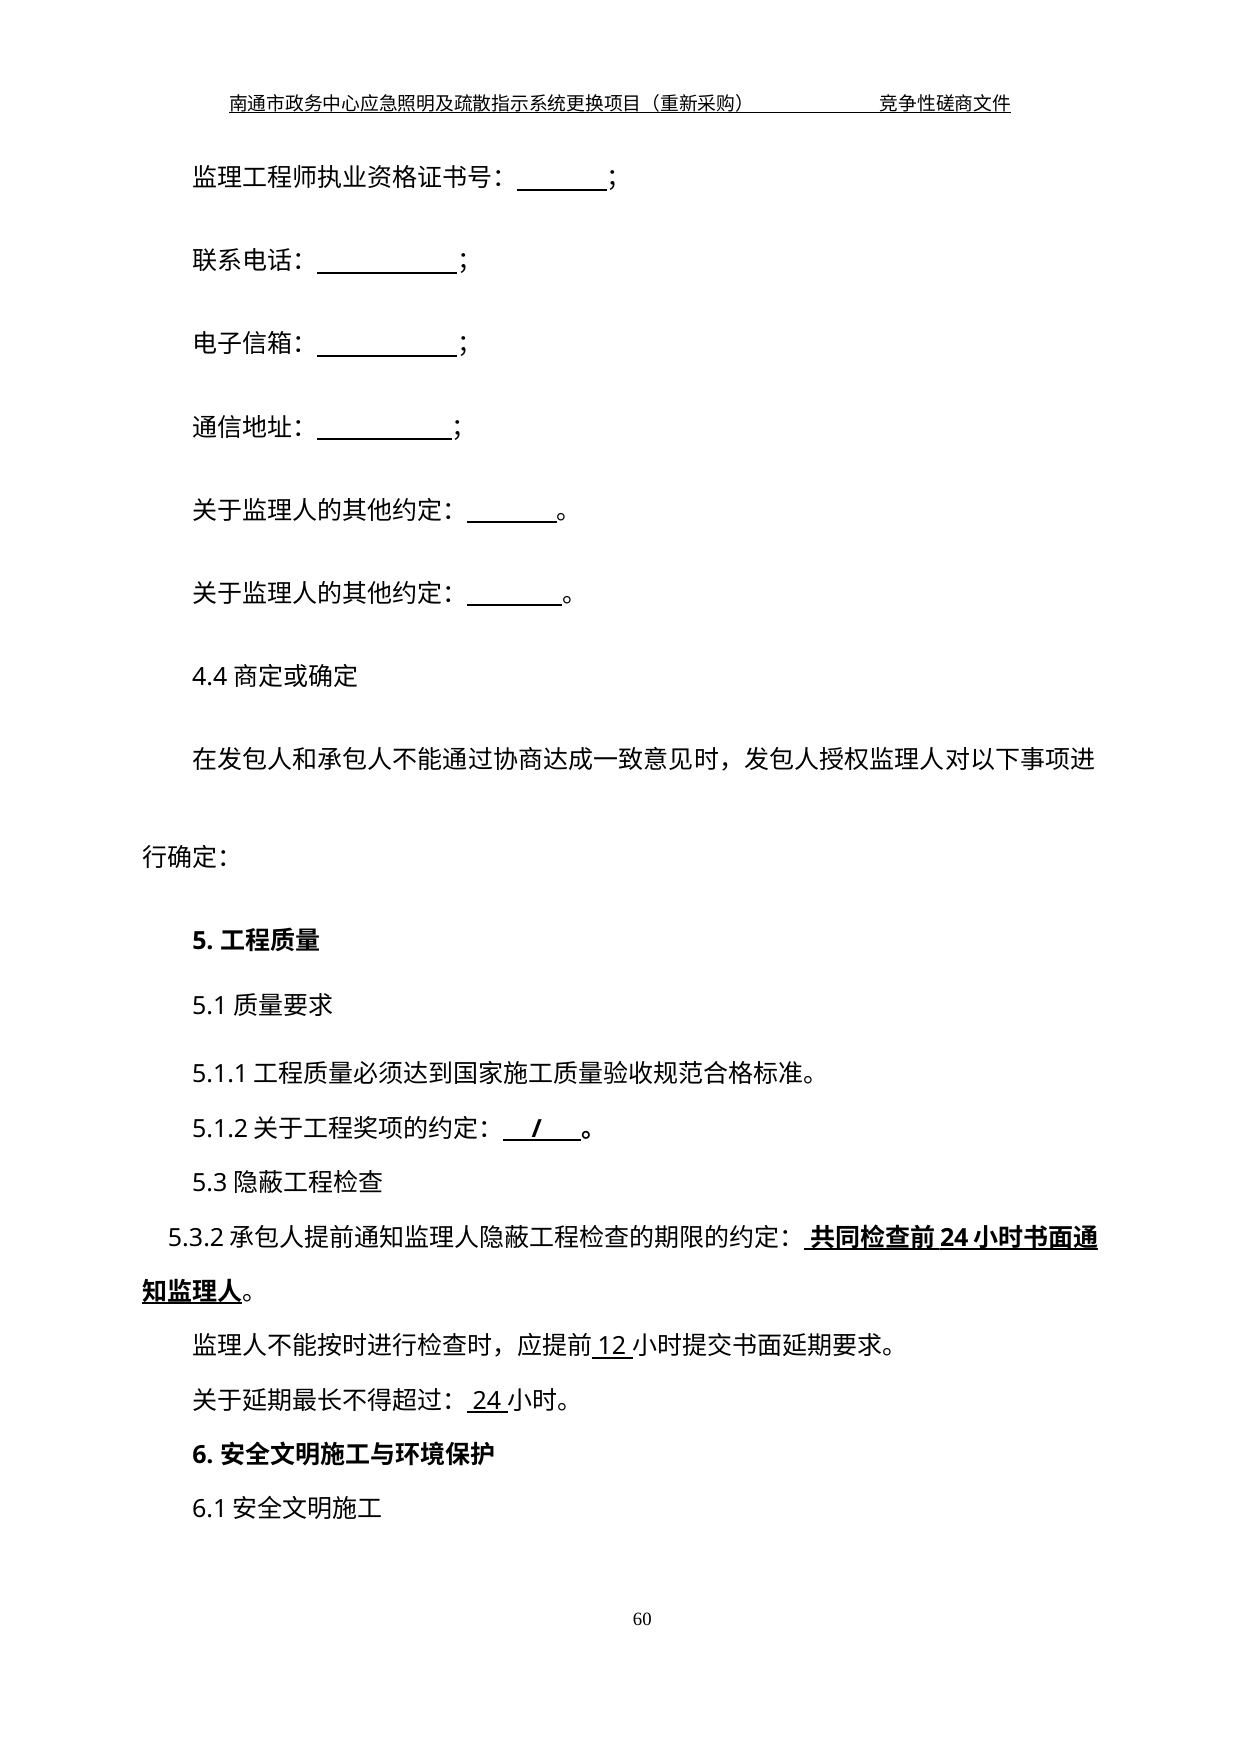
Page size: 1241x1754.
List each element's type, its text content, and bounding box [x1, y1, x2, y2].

text 6.1安全文明施工 [142, 1489, 1098, 1525]
text 6. 安全文明施工与环境保护 [142, 1434, 1098, 1471]
text 关于监理人的其他约定： 。 [142, 559, 1098, 624]
text 在发包人和承包人不能通过协商达成一致意见时，发包人授权监理人对以下事项进行确定： [142, 725, 1098, 888]
text 5.1.1工程质量必须达到国家施工质量验收规范合格标准。 [142, 1054, 1098, 1090]
text 联系电话： ； [142, 226, 1098, 291]
text 关于延期最长不得超过： 24 小时。 [142, 1380, 1098, 1416]
text 关于监理人的其他约定： 。 [142, 476, 1098, 541]
text 5. 工程质量 [142, 906, 1098, 971]
text 电子信箱： ； [142, 309, 1098, 374]
text 5.3 隐蔽工程检查 [142, 1163, 1098, 1199]
text 5.3.2承包人提前通知监理人隐蔽工程检查的期限的约定： 共同检查前24小时书面通知监理人。 [142, 1217, 1098, 1308]
text 监理工程师执业资格证书号： ； [142, 143, 1098, 208]
text 监理人不能按时进行检查时，应提前 12 小时提交书面延期要求。 [142, 1326, 1098, 1362]
text 4.4 商定或确定 [142, 642, 1098, 707]
text 通信地址： ； [142, 393, 1098, 458]
text 5.1.2关于工程奖项的约定： / 。 [142, 1108, 1098, 1144]
text 5.1 质量要求 [142, 971, 1098, 1036]
